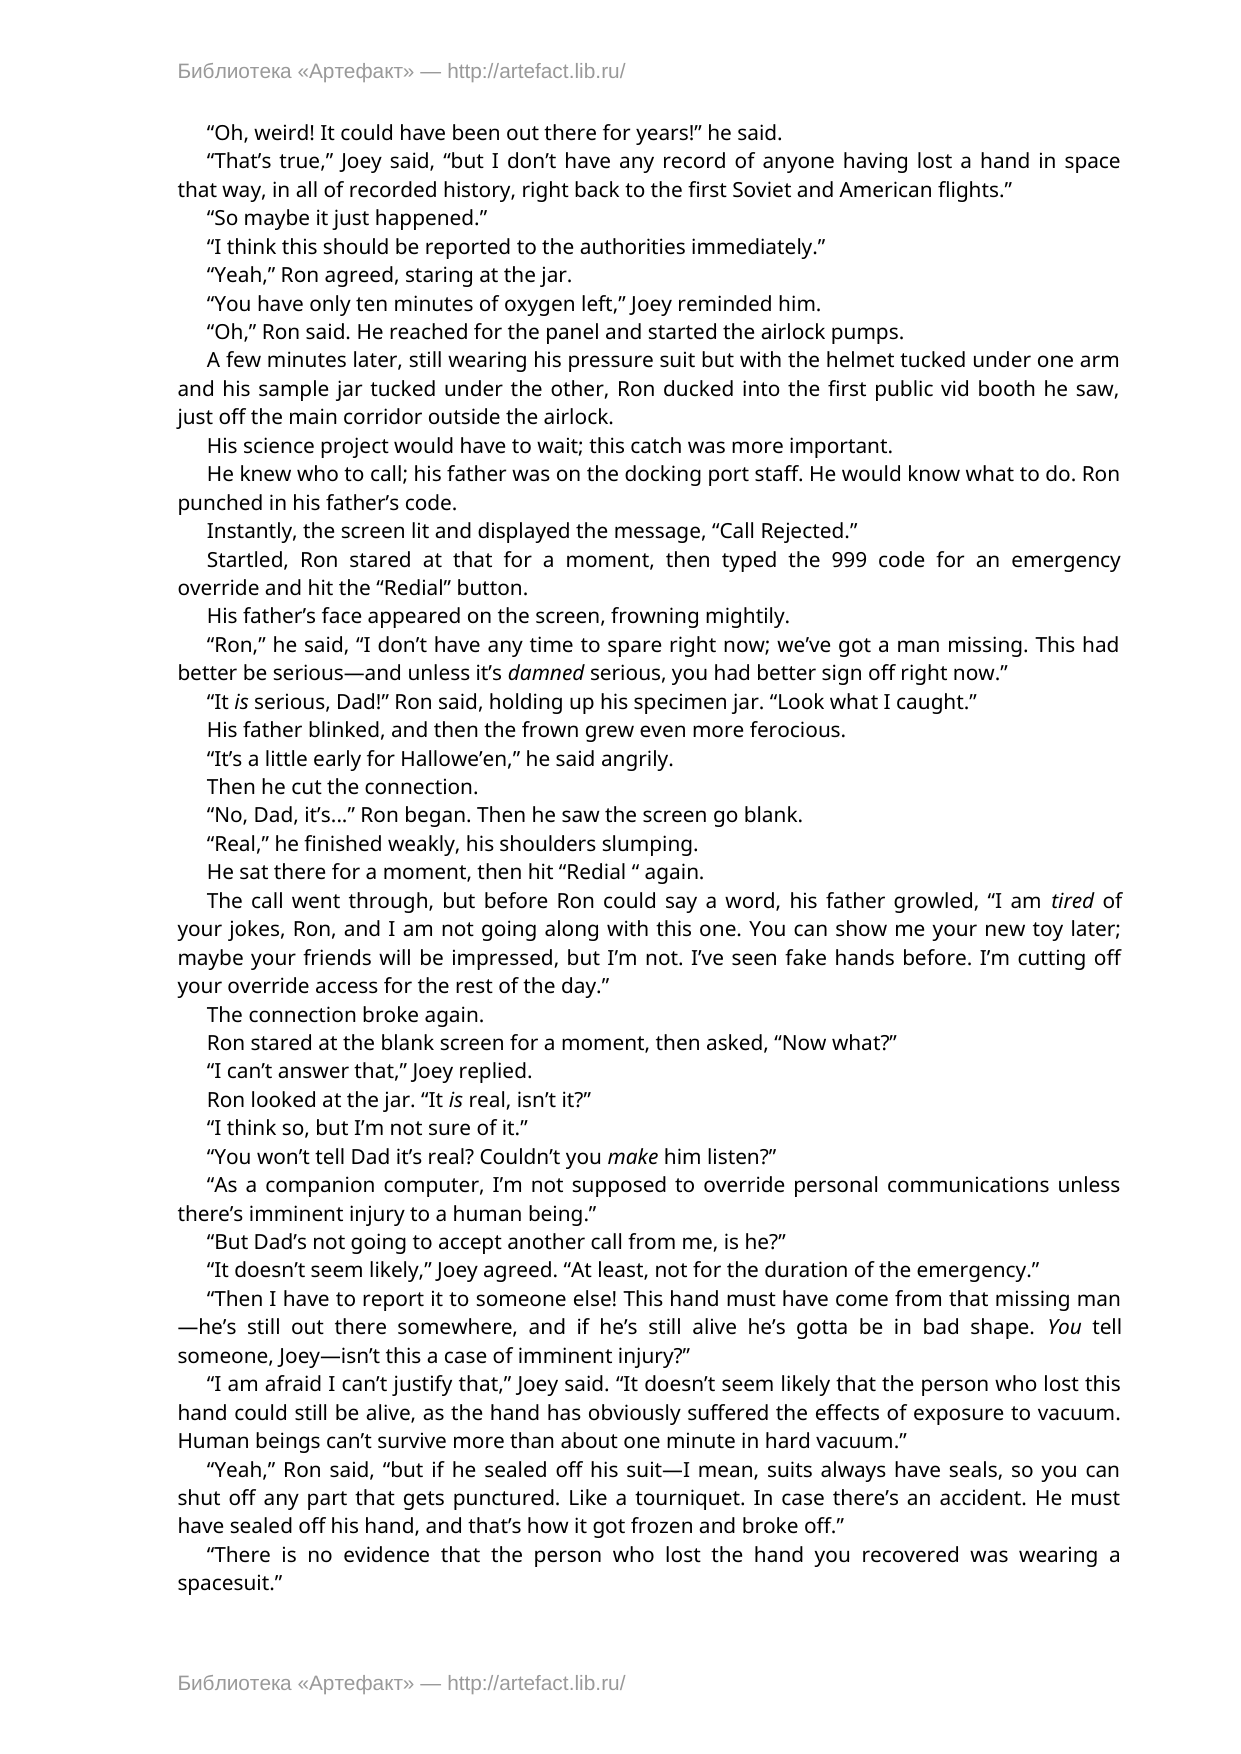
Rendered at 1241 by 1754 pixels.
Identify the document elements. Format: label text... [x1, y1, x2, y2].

text “It is serious, Dad!” Ron said, holding up his specimen jar. “Look what I caught.” [177, 687, 1122, 715]
text His father’s face appeared on the screen, frowning mightily. [177, 602, 1122, 630]
text He knew who to call; his father was on the docking port staff. He would know what to do. Ron punched in his father’s code. [177, 459, 1122, 516]
text His father blinked, and then the frown grew even more ferocious. [177, 715, 1122, 744]
text “I think so, but I’m not sure of it.” [177, 1113, 1122, 1142]
text “It’s a little early for Hallowe’en,” he said angrily. [177, 744, 1122, 772]
text “Oh, weird! It could have been out there for years!” he said. [177, 118, 1122, 147]
text “You have only ten minutes of oxygen left,” Joey reminded him. [177, 289, 1122, 317]
text “Real,” he finished weakly, his shoulders slumping. [177, 829, 1122, 857]
text “Oh,” Ron said. He reached for the panel and started the airlock pumps. [177, 317, 1122, 346]
text “It doesn’t seem likely,” Joey agreed. “At least, not for the duration of the emergency.” [177, 1256, 1122, 1284]
text “I can’t answer that,” Joey replied. [177, 1057, 1122, 1085]
text “Yeah,” Ron said, “but if he sealed off his suit—I mean, suits always have seals, so you can shut off any part that gets punctured. Like a tourniquet. In case there’s an accident. He must have sealed off his hand, and that’s how it got frozen and broke off.” [177, 1455, 1122, 1540]
text “No, Dad, it’s...” Ron began. Then he saw the screen go blank. [177, 801, 1122, 829]
text “So maybe it just happened.” [177, 203, 1122, 232]
text “I think this should be reported to the authorities immediately.” [177, 232, 1122, 260]
text His science project would have to wait; this catch was more important. [177, 431, 1122, 459]
text “That’s true,” Joey said, “but I don’t have any record of anyone having lost a hand in space that way, in all of recorded history, right back to the first Soviet and American flights.” [177, 147, 1122, 203]
text Startled, Ron stared at that for a moment, then typed the 999 code for an emergency override and hit the “Redial” button. [177, 545, 1122, 602]
text He sat there for a moment, then hit “Redial “ again. [177, 857, 1122, 886]
text “I am afraid I can’t justify that,” Joey said. “It doesn’t seem likely that the person who lost this hand could still be alive, as the hand has obviously suffered the effects of exposure to vacuum. Human beings can’t survive more than about one minute in hard vacuum.” [177, 1369, 1122, 1455]
text “Yeah,” Ron agreed, staring at the jar. [177, 260, 1122, 289]
text “You won’t tell Dad it’s real? Couldn’t you make him listen?” [177, 1142, 1122, 1170]
text The call went through, but before Ron could say a word, his father growled, “I am tired of your jokes, Ron, and I am not going along with this one. You can show me your new toy later; maybe your friends will be impressed, but I’m not. I’ve seen fake hands before. I’m cutting off your override access for the rest of the day.” [177, 886, 1122, 1000]
text Ron looked at the jar. “It is real, isn’t it?” [177, 1085, 1122, 1113]
text “Ron,” he said, “I don’t have any time to spare right now; we’ve got a man missing. This had better be serious—and unless it’s damned serious, you had better sign off right now.” [177, 630, 1122, 687]
text “Then I have to report it to someone else! This hand must have come from that missing man—he’s still out there somewhere, and if he’s still alive he’s gotta be in bad shape. You tell someone, Joey—isn’t this a case of imminent injury?” [177, 1284, 1122, 1369]
text Then he cut the connection. [177, 772, 1122, 801]
text “As a companion computer, I’m not supposed to override personal communications unless there’s imminent injury to a human being.” [177, 1170, 1122, 1227]
text “There is no evidence that the person who lost the hand you recovered was wearing a spacesuit.” [177, 1540, 1122, 1597]
text “But Dad’s not going to accept another call from me, is he?” [177, 1227, 1122, 1256]
text Instantly, the screen lit and displayed the message, “Call Rejected.” [177, 516, 1122, 545]
text Ron stared at the blank screen for a moment, then asked, “Now what?” [177, 1028, 1122, 1057]
text The connection broke again. [177, 1000, 1122, 1028]
text A few minutes later, still wearing his pressure suit but with the helmet tucked under one arm and his sample jar tucked under the other, Ron ducked into the first public vid booth he saw, just off the main corridor outside the airlock. [177, 346, 1122, 431]
